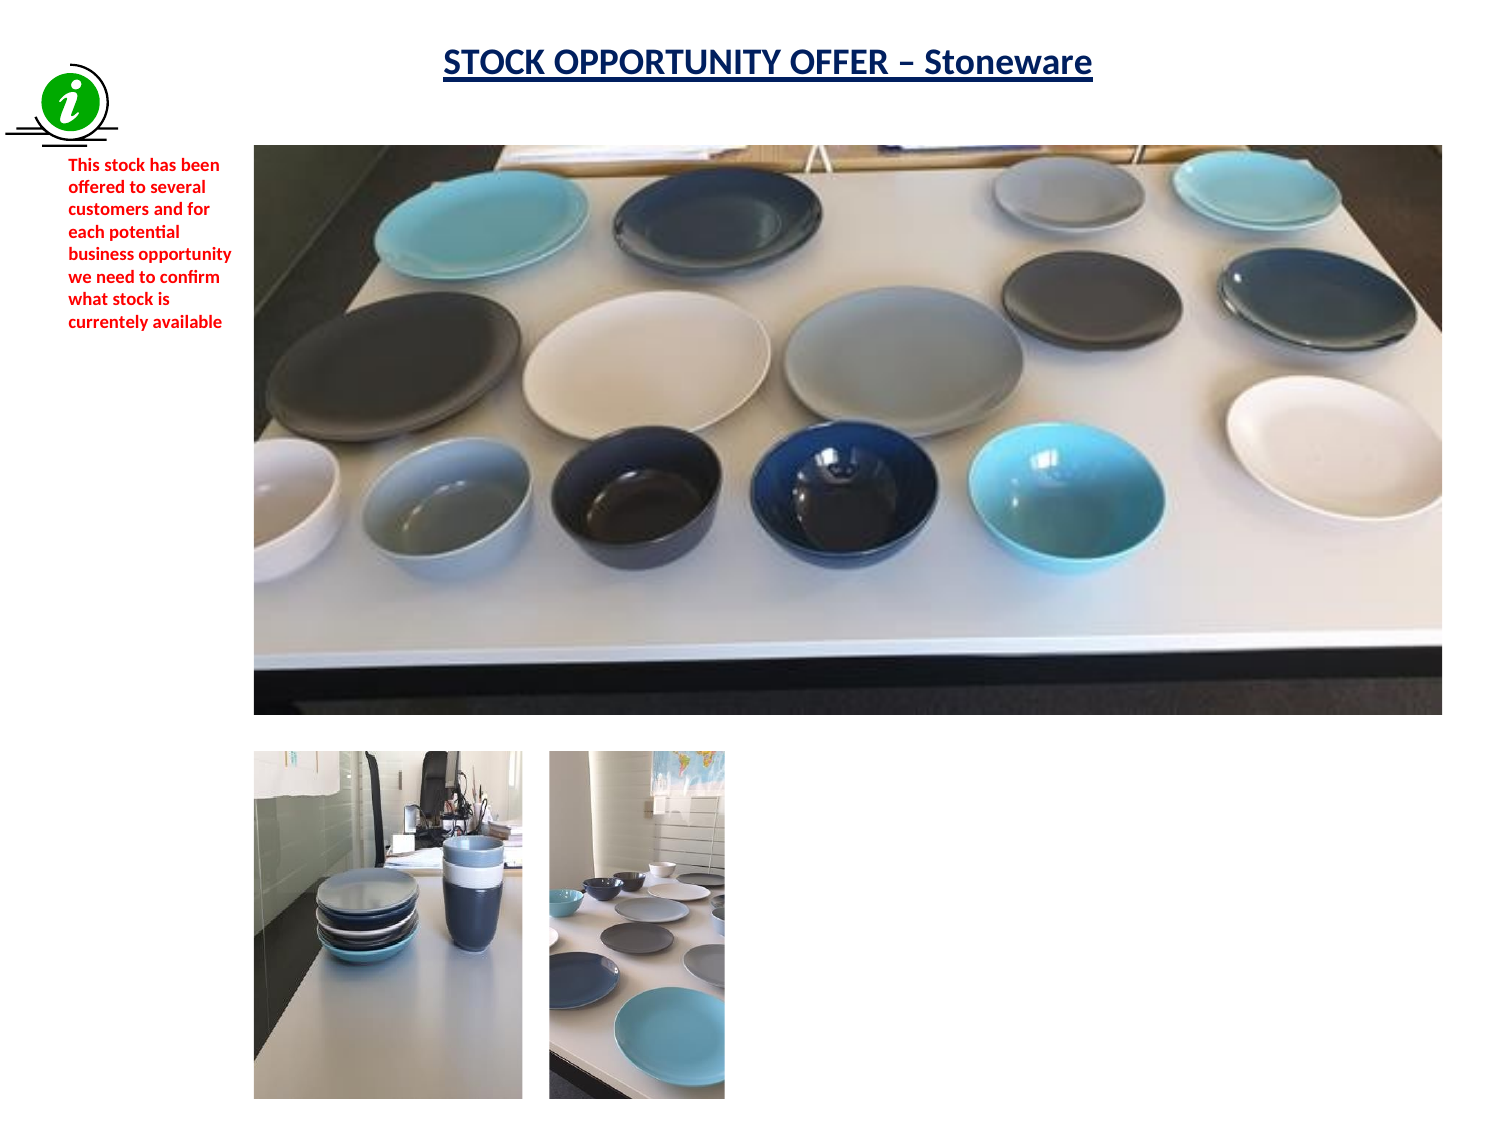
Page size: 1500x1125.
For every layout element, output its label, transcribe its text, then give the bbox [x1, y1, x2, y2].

picture [253, 751, 523, 1099]
picture [549, 751, 725, 1099]
picture [253, 145, 1443, 715]
text This stock has been offered to several customers and for each potential business opportunity we need to confirm what stock is currentely available [68, 153, 234, 333]
title STOCK OPPORTUNITY OFFER – Stoneware [443, 38, 1093, 77]
